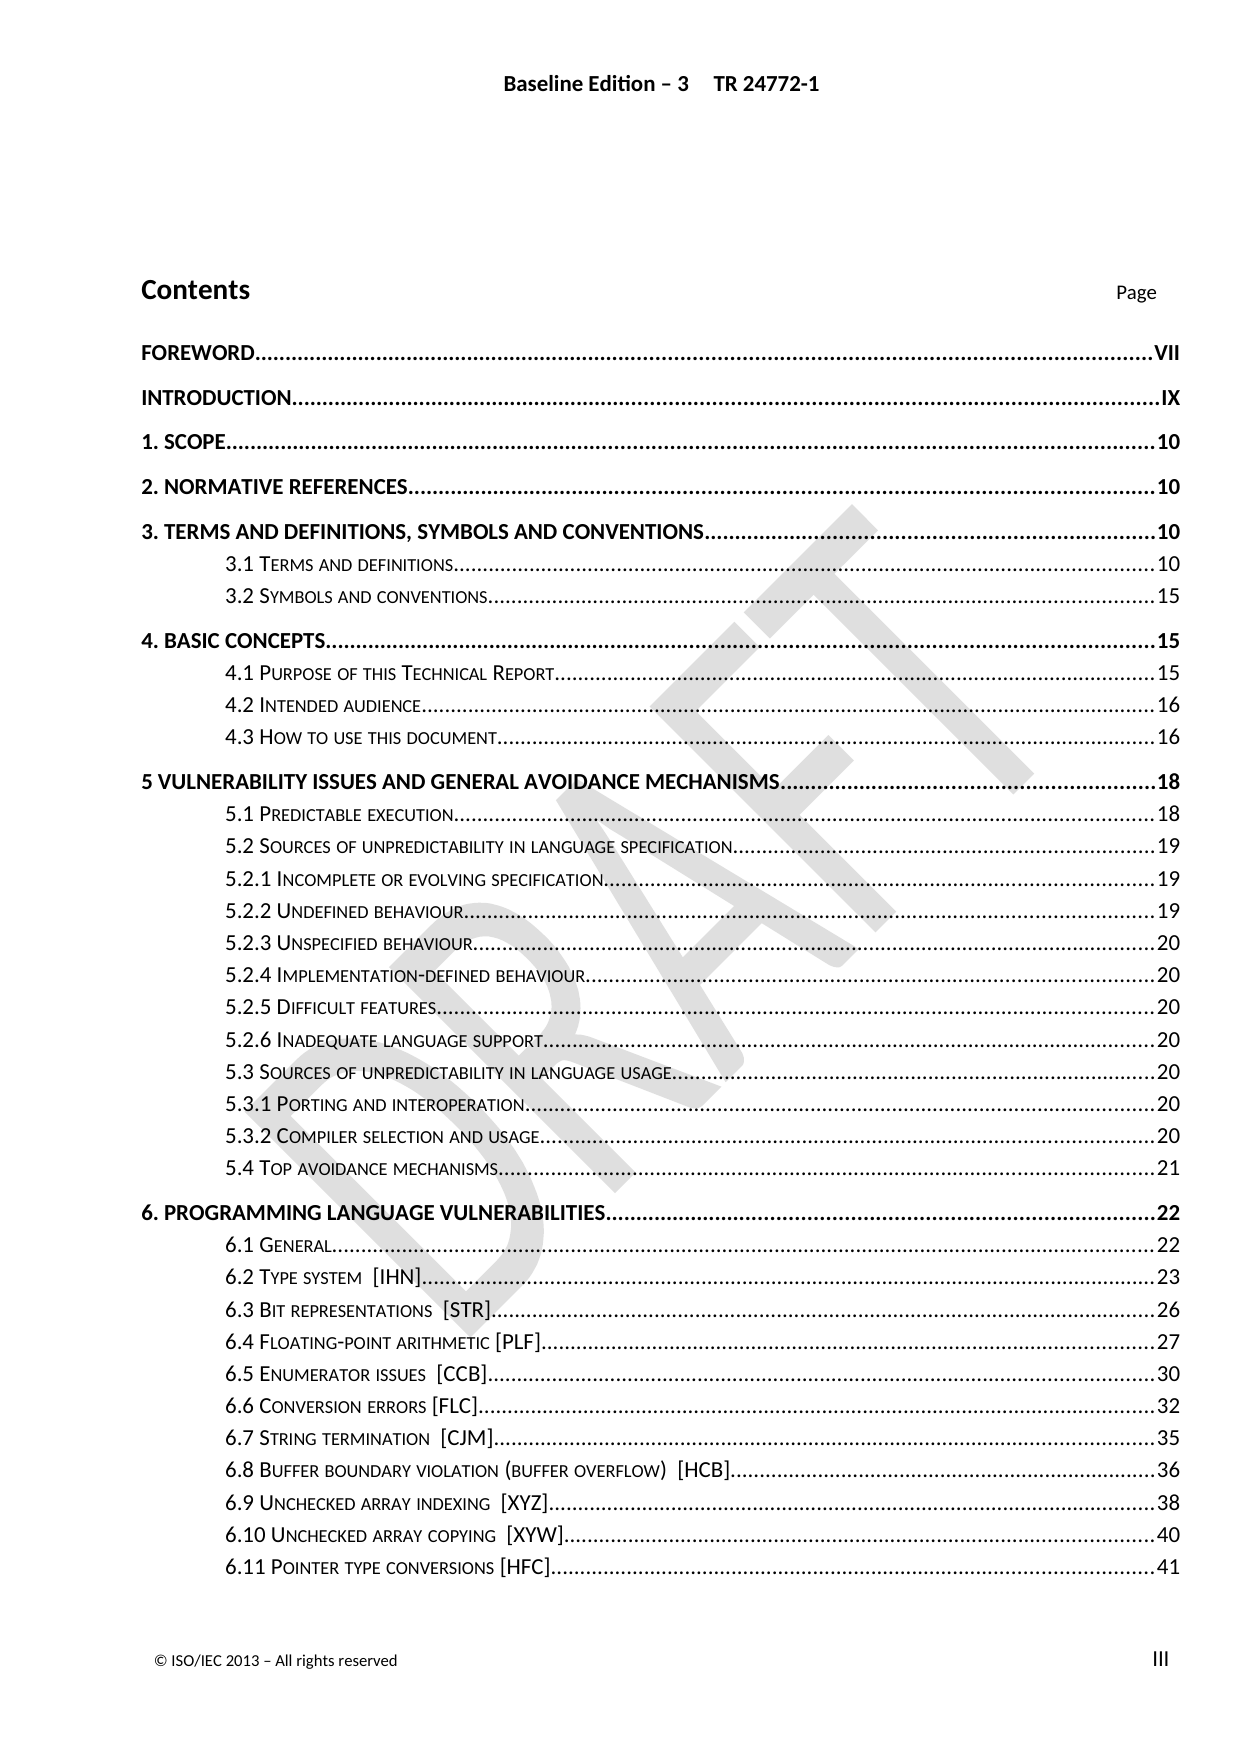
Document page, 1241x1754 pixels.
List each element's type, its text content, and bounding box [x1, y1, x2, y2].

text 6.5 Enumerator issues [CCB] 30 [225, 1359, 1182, 1387]
text 5.2.2 Undefined behaviour 19 [225, 896, 1182, 924]
text 3. Terms and definitions, symbols and conventions 10 [141, 517, 1182, 545]
text 6.9 Unchecked array indexing [XYZ] 38 [225, 1488, 1182, 1516]
text Introduction ix [141, 383, 1182, 411]
text 4.1 Purpose of this Technical Report 15 [225, 658, 1182, 686]
text 5.2.3 Unspecified behaviour 20 [225, 928, 1182, 956]
text 5.2.5 Difficult features 20 [225, 992, 1182, 1021]
text 4. Basic concepts 15 [141, 626, 1182, 654]
text 6.11 Pointer type conversions [HFC] 41 [225, 1552, 1182, 1580]
text 5.2.4 Implementation-defined behaviour 20 [225, 960, 1182, 988]
text 1. Scope 10 [141, 427, 1182, 456]
text 3.1 Terms and definitions 10 [225, 549, 1182, 577]
text 5.2.1 Incomplete or evolving specification 19 [225, 864, 1182, 892]
text 5.2 Sources of unpredictability in language specification 19 [225, 832, 1182, 859]
text 3.2 Symbols and conventions 15 [225, 581, 1182, 609]
text 5.4 Top avoidance mechanisms 21 [225, 1153, 1182, 1181]
text 5.3 Sources of unpredictability in language usage 20 [225, 1057, 1182, 1085]
text 5 Vulnerability issues and general avoidance mechanisms 18 [141, 767, 1182, 795]
text 2. Normative references 10 [141, 472, 1182, 500]
text 6.3 Bit representations [STR] 26 [225, 1295, 1182, 1323]
text 6. Programming language vulnerabilities 22 [141, 1198, 1182, 1226]
text 6.6 Conversion errors [FLC] 32 [225, 1391, 1182, 1419]
text 5.3.1 Porting and interoperation 20 [225, 1089, 1182, 1117]
text Foreword vii [141, 338, 1182, 366]
text 6.2 Type system [IHN] 23 [225, 1262, 1182, 1291]
text 5.2.6 Inadequate language support 20 [225, 1025, 1182, 1053]
text 4.3 How to use this document 16 [225, 722, 1182, 751]
text 4.2 Intended audience 16 [225, 690, 1182, 718]
text 6.1 General 22 [225, 1230, 1182, 1258]
text Contents Page [141, 273, 1182, 306]
text 5.1 Predictable execution 18 [225, 799, 1182, 827]
text 5.3.2 Compiler selection and usage 20 [225, 1121, 1182, 1149]
text 6.7 String termination [CJM] 35 [225, 1423, 1182, 1451]
text 6.10 Unchecked array copying [XYW] 40 [225, 1520, 1182, 1548]
text 6.4 Floating-point arithmetic [PLF] 27 [225, 1327, 1182, 1355]
text 6.8 Buffer boundary violation (buffer overflow) [HCB] 36 [225, 1456, 1182, 1484]
